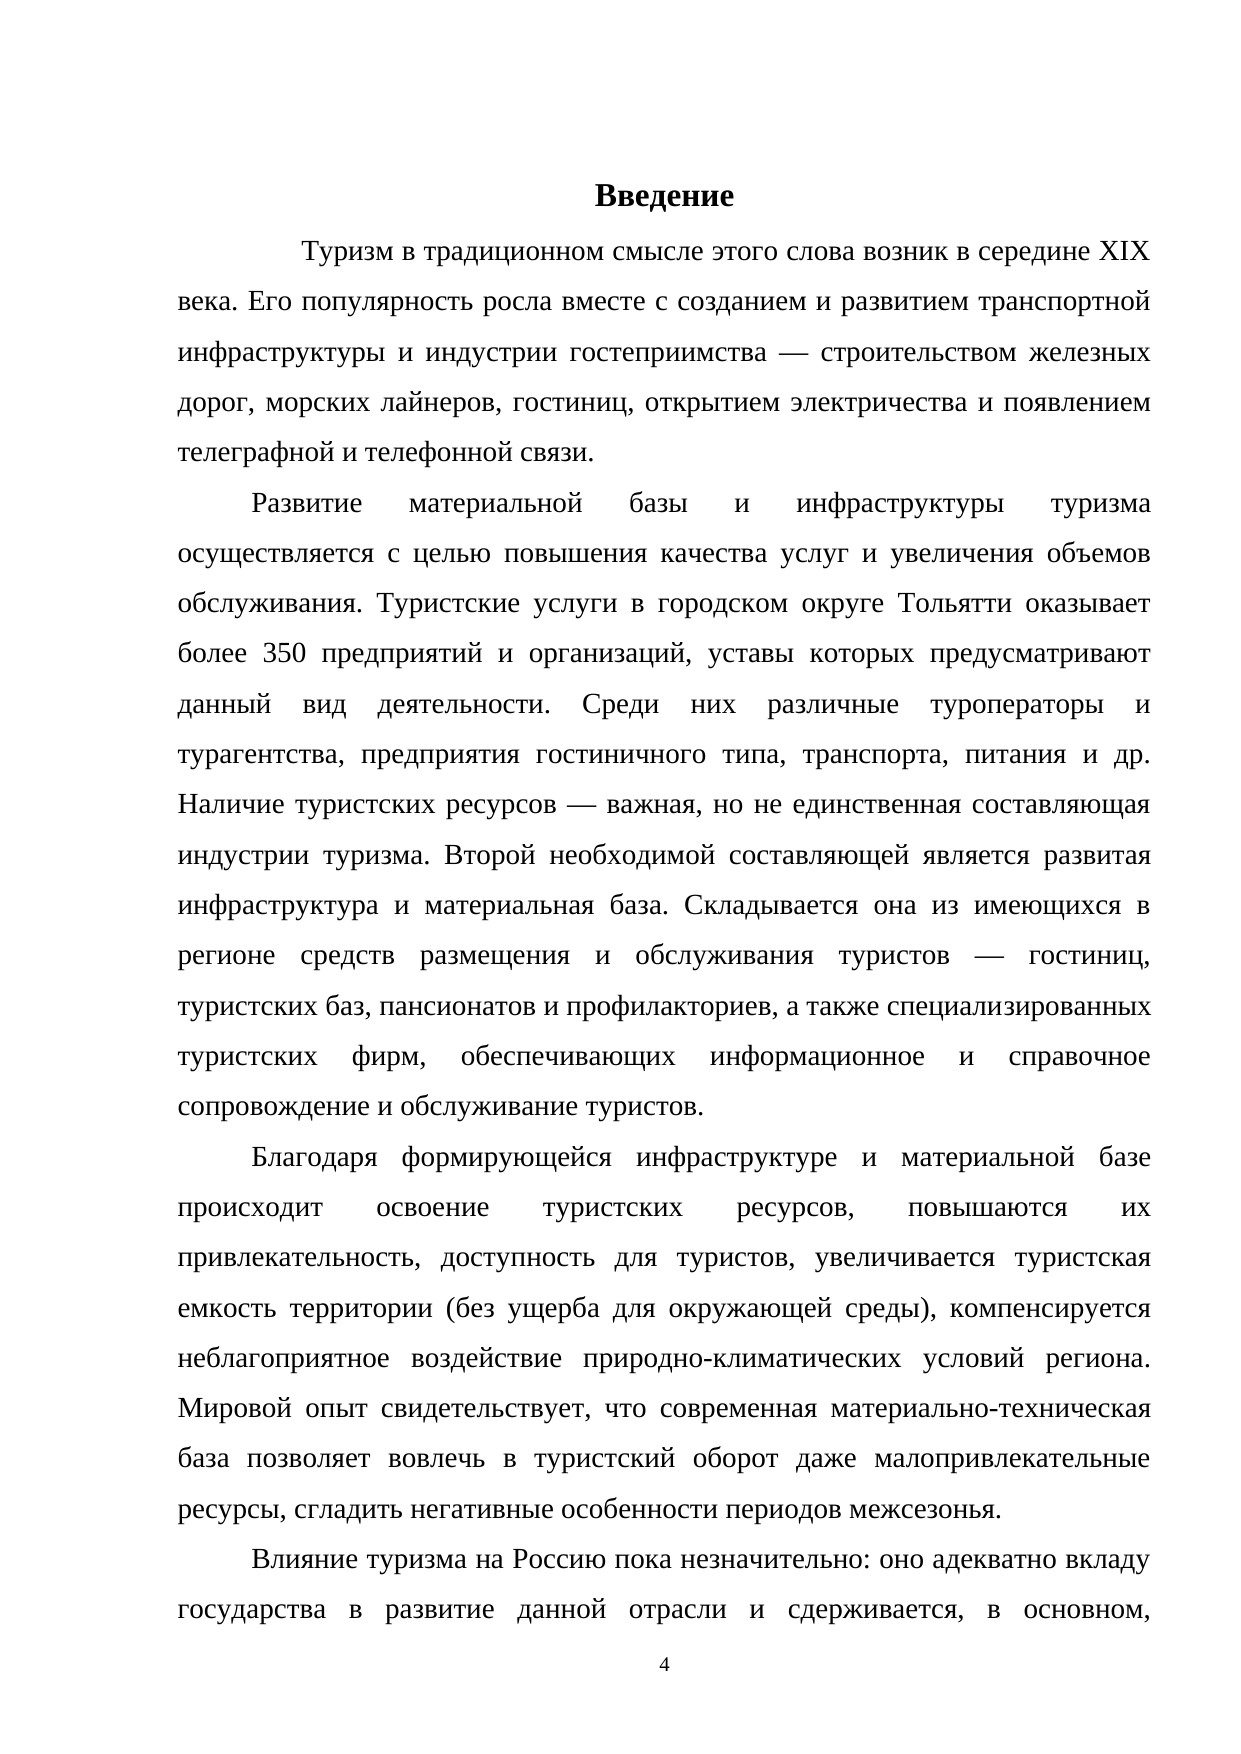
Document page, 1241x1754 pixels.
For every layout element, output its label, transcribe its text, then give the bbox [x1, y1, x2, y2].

text Развитие материальной базы и инфраструктуры туризма осуществляется с целью повышения качества услуг и увеличения объемов обслуживания. Туристские услуги в городском округе Тольятти оказывает более 350 предприятий и организаций, уставы которых предусматривают данный вид деятельности. Среди них различные туроператоры и турагентства, предприятия гостиничного типа, транспорта, питания и др. Наличие туристских ресурсов — важная, но не единственная составляющая индустрии туризма. Второй необходимой составляющей является развитая инфраструктура и материальная база. Складывается она из имеющихся в регионе средств размещения и обслуживания туристов — гостиниц, туристских баз, пансионатов и профилакториев, а также специализированных туристских фирм, обеспечивающих информационное и справочное сопровождение и обслуживание туристов. [177, 485, 1152, 1122]
text Благодаря формирующейся инфраструктуре и материальной базе происходит освоение туристских ресурсов, повышаются их привлекательность, доступность для туристов, увеличивается туристская емкость территории (без ущерба для окружающей среды), компенсируется неблагоприятное воздействие природно-климатических условий региона. Мировой опыт свидетельствует, что современная материально-техническая база позволяет вовлечь в туристский оборот даже малопривлекательные ресурсы, сгладить негативные особенности периодов межсезонья. [177, 1139, 1152, 1524]
text Введение [177, 176, 1152, 214]
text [177, 1541, 1152, 1625]
text Туризм в традиционном смысле этого слова возник в середине XIX века. Его популярность росла вместе с созданием и развитием транспортной инфраструктуры и индустрии гостеприимства — строительством железных дорог, морских лайнеров, гостиниц, открытием электричества и появлением телеграфной и телефонной связи. [177, 233, 1152, 468]
